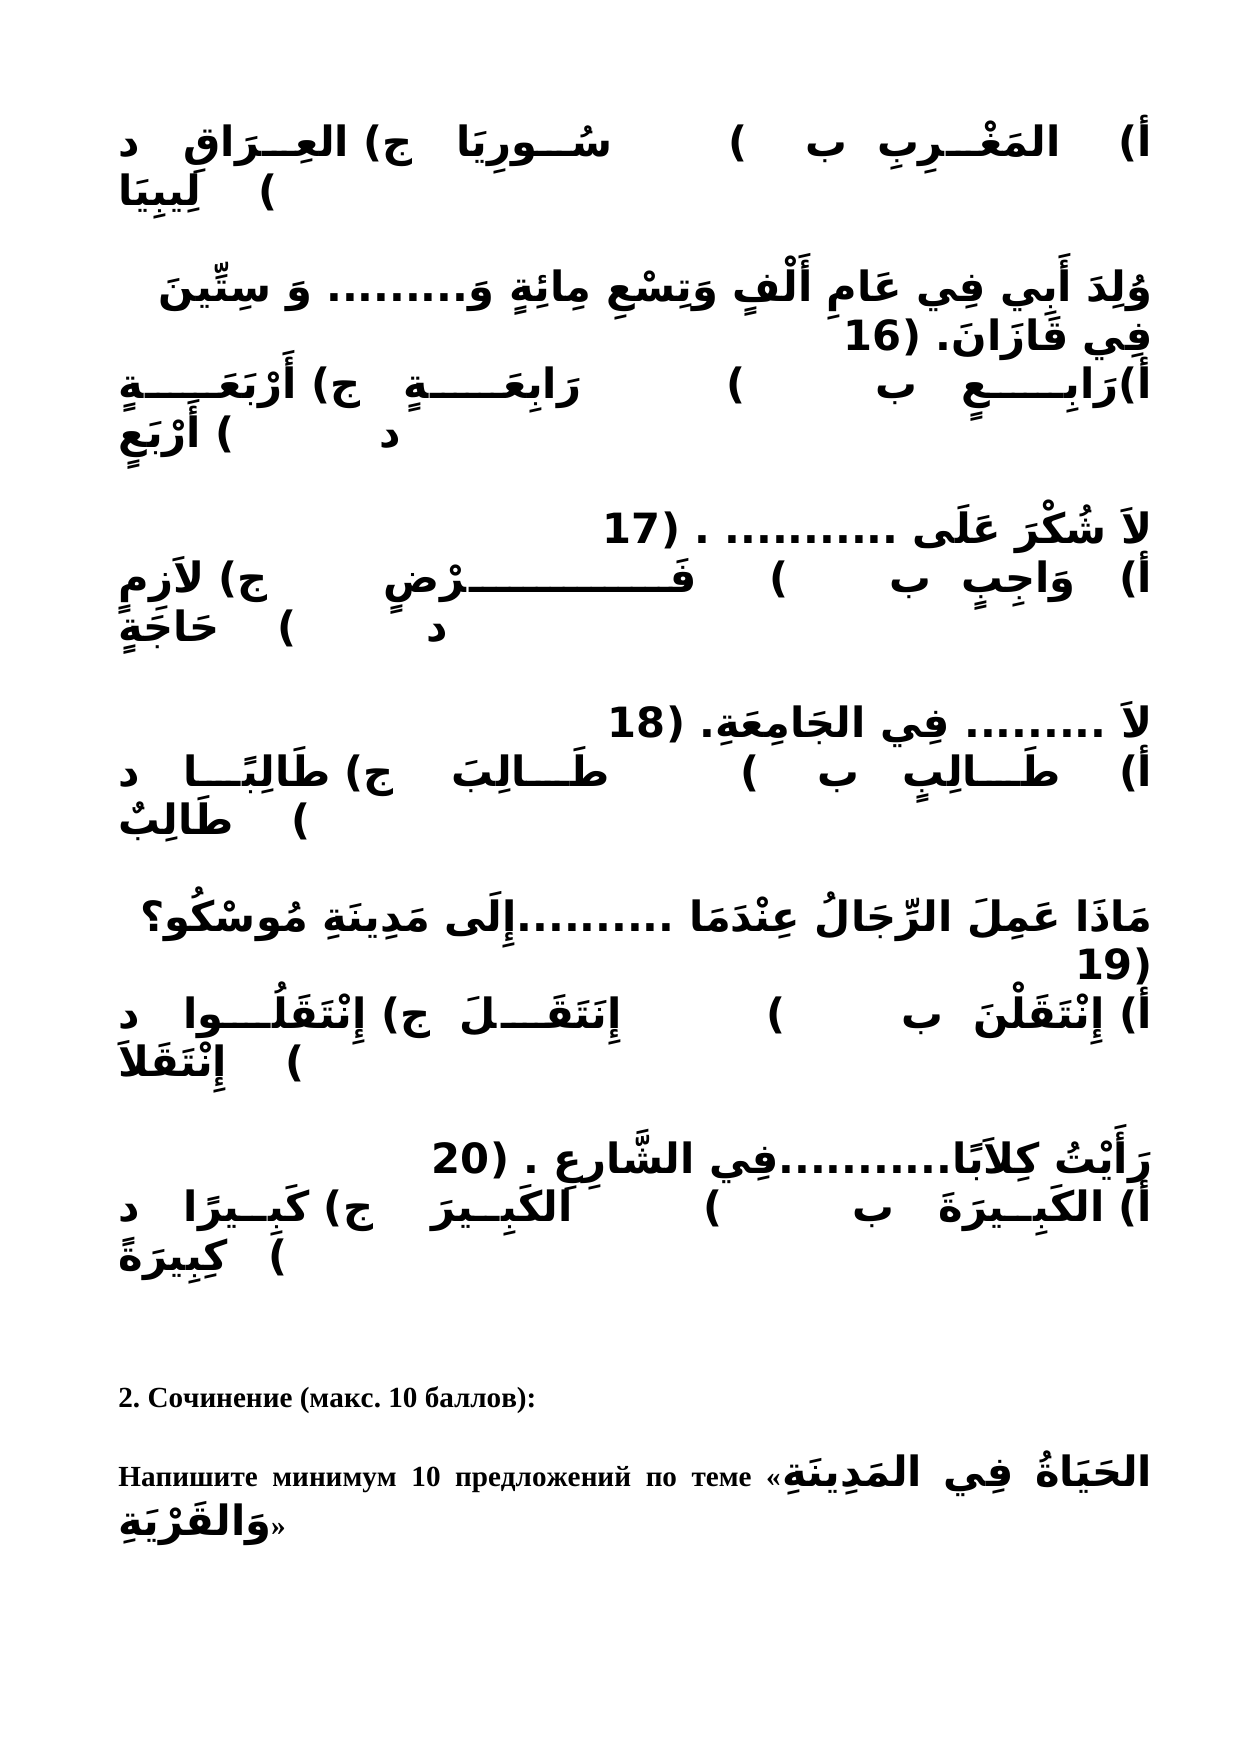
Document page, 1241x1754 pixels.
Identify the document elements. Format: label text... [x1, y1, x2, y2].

text رَأَيْتُ كِلاَبًا...........فِي الشَّارِعِ . (20 [118, 1134, 1152, 1183]
text أ) طَالِبٍ ب ) طَالِبَ ج) طَالِبًا د ) طَالِبٌ [118, 747, 1152, 844]
text أ) إِنْتَقَلْنَ ب ) إِنَتَقَلَ ج) إِنْتَقَلُوا د ) إِنْتَقَلاَ [118, 989, 1152, 1086]
text لاَ ......... فِي الجَامِعَةِ. (18 [118, 699, 1152, 747]
text أ) المَغْرِبِ ب ) سُورِيَا ج) العِرَاقِ د ) لِيبِيَا [118, 118, 1152, 215]
text أ) وَاجِبٍ ب ) فَرْضٍ ج) لاَزِمٍ د ) حَاجَةٍ [118, 554, 1152, 651]
text أ) الكَبِيرَةَ ب ) الكَبِيرَ ج) كَبِيرًا د ) كِبِيرَةً [118, 1183, 1152, 1280]
text أ)رَابِعٍ ب ) رَابِعَةٍ ج) أَرْبَعَةٍ د ) أَرْبَعٍ [118, 360, 1152, 457]
text مَاذَا عَمِلَ الرِّجَالُ عِنْدَمَا ..........إِلَى مَدِينَةِ مُوسْكُو؟ (19 [118, 892, 1152, 989]
text وُلِدَ أَبِي فِي عَامِ أَلْفٍ وَتِسْعِ مِائِةٍ وَ......... وَ سِتِّينَ فِي قَازَانَ. (16 [118, 263, 1152, 360]
text لاَ شُكْرَ عَلَى ........... . (17 [118, 505, 1152, 554]
text Напишите минимум 10 предложений по теме «الحَيَاةُ فِي المَدِينَةِ وَالقَرْيَةِ» [118, 1448, 1152, 1545]
text 2. Сочинение (макс. 10 баллов): [118, 1381, 1152, 1414]
